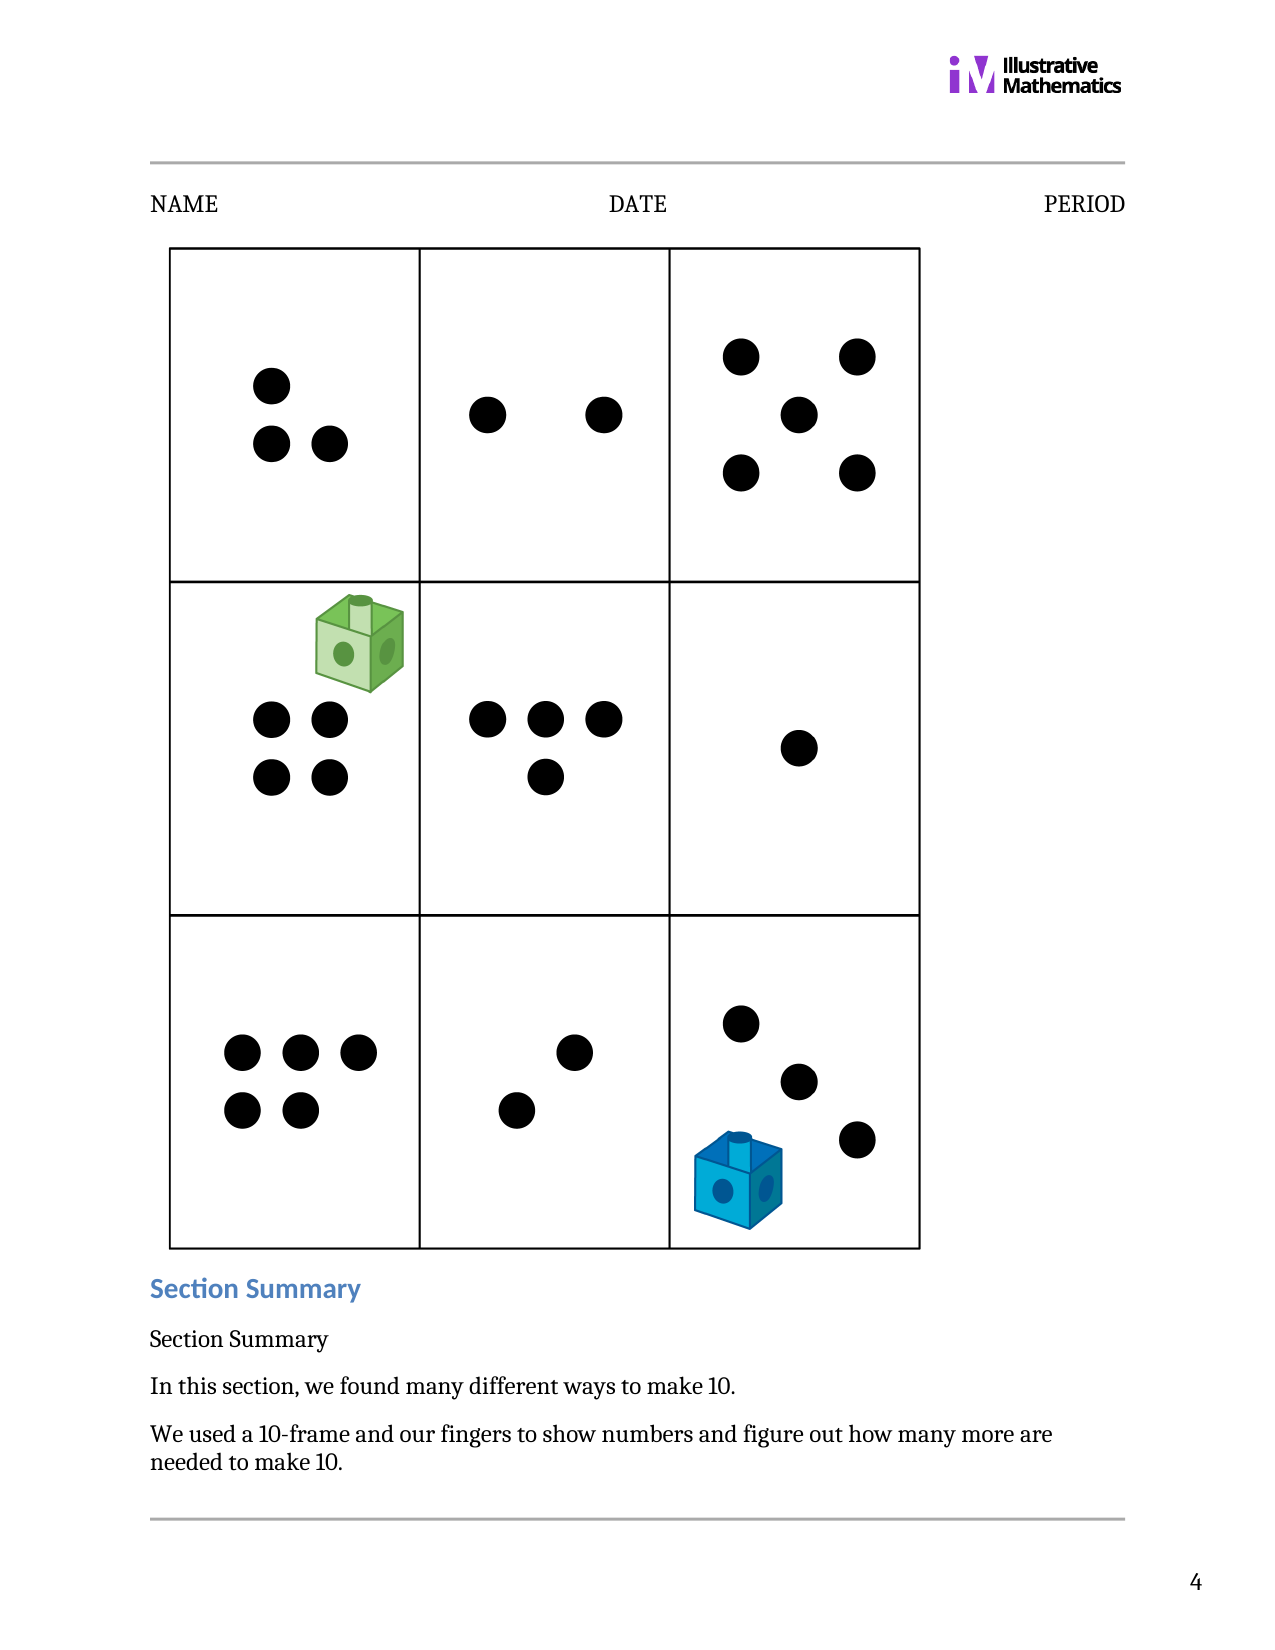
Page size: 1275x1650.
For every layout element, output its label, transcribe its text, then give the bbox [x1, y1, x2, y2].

picture [949, 55, 1121, 93]
text We used a 10-frame and our fingers to show numbers and figure out how many more are needed to make 10. [150, 1419, 1125, 1477]
subtitle Section Summary [150, 1270, 1125, 1306]
picture [168, 247, 921, 1250]
text Section Summary [150, 1324, 1125, 1353]
text In this section, we found many different ways to make 10. [150, 1372, 1125, 1401]
